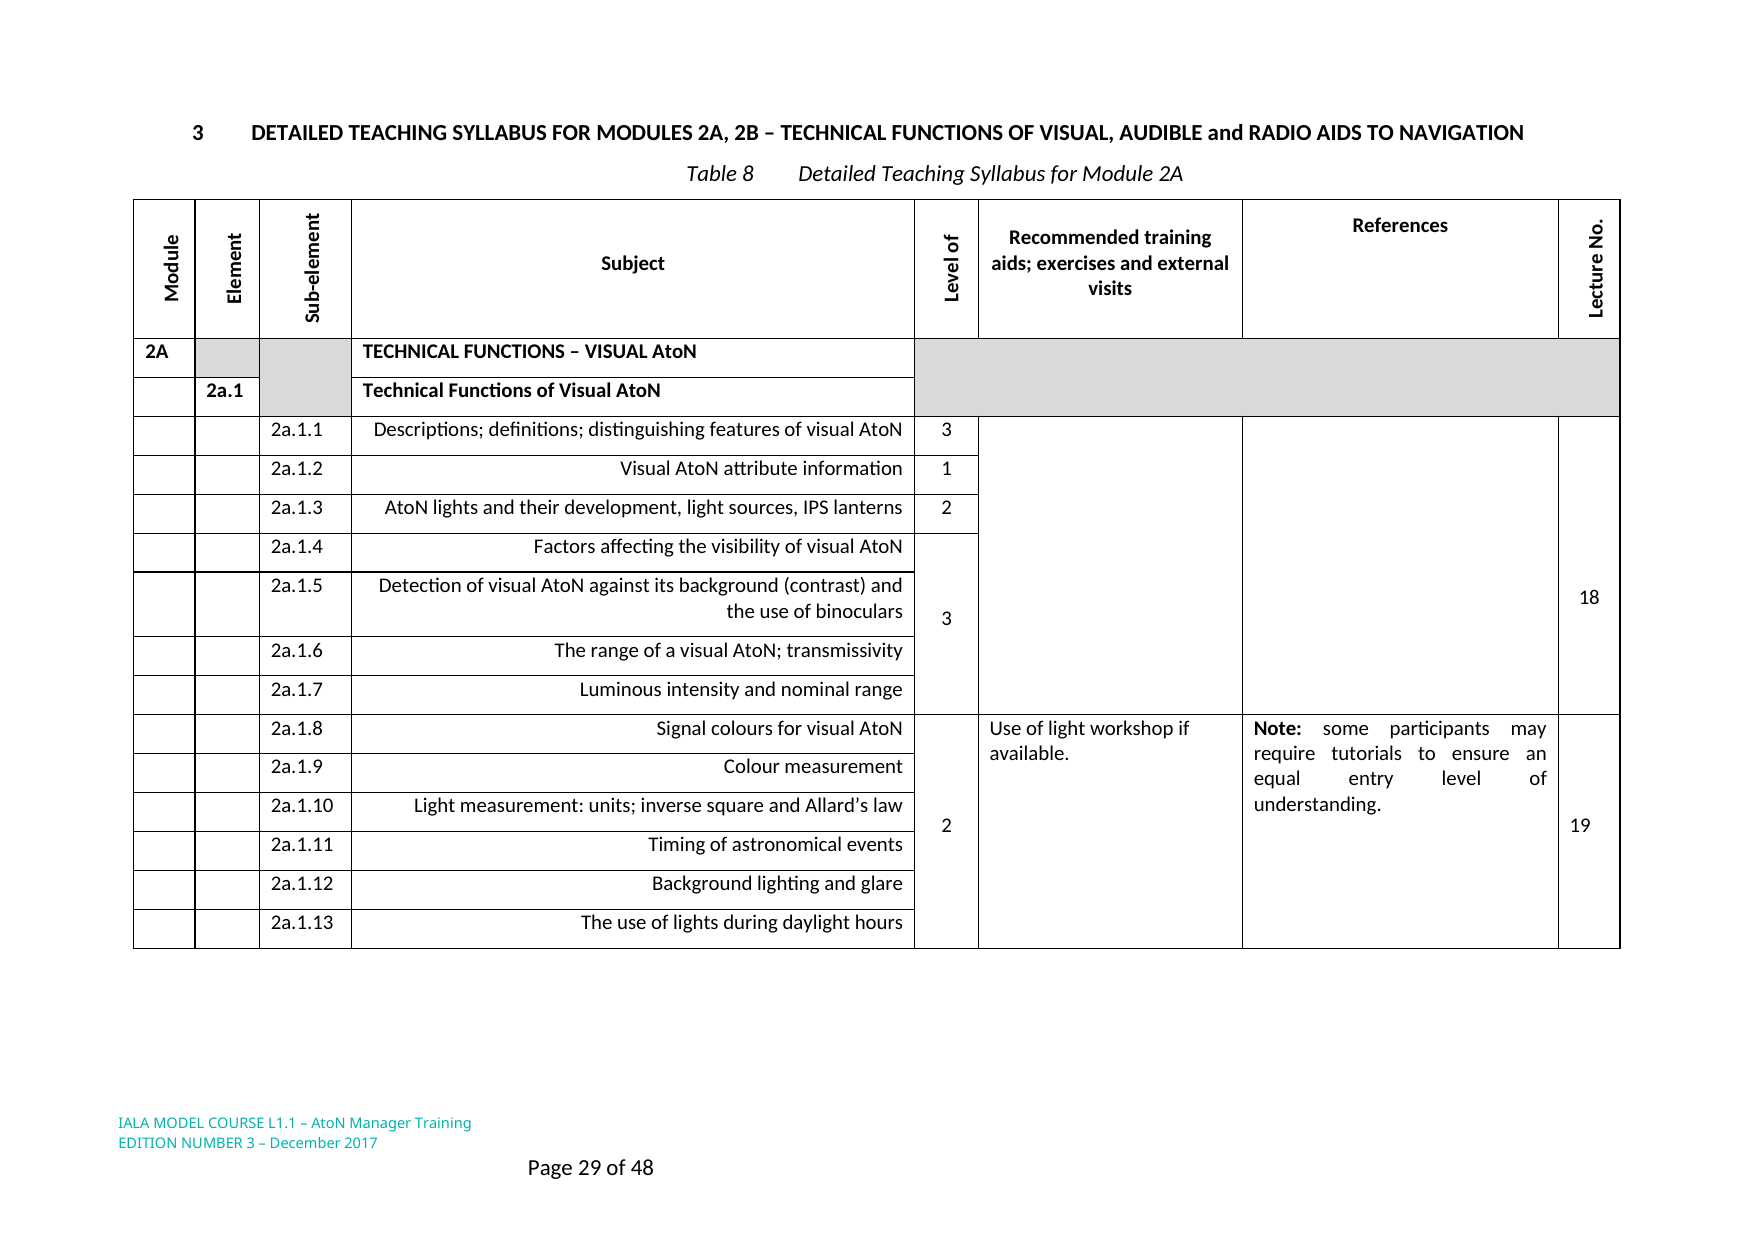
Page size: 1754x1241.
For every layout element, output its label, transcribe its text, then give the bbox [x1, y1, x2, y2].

table_cell [1243, 417, 1558, 714]
table_cell 1 [915, 456, 978, 493]
table_cell Visual AtoN attribute information [352, 456, 914, 493]
table_cell [134, 793, 194, 831]
table_cell Descriptions; definitions; distinguishing features of visual AtoN [352, 417, 914, 454]
table_header Module [134, 200, 194, 338]
table_cell 2a.1.12 [260, 871, 351, 908]
table_cell [196, 910, 259, 947]
table_cell Detection of visual AtoN against its background (contrast) and the use of binoculars [352, 573, 914, 636]
table_cell [196, 754, 259, 792]
table_header References [1243, 200, 1558, 338]
table_cell [196, 417, 259, 454]
table_cell [134, 573, 194, 636]
table_cell 2a.1.11 [260, 832, 351, 869]
table_cell Luminous intensity and nominal range [352, 676, 914, 714]
table_cell The use of lights during daylight hours [352, 910, 914, 947]
table_cell 2a.1 [196, 378, 259, 416]
table_cell Light measurement: units; inverse square and Allard’s law [352, 793, 914, 831]
table_cell [196, 495, 259, 532]
table_cell [134, 871, 194, 908]
table_cell [134, 910, 194, 947]
table_cell [134, 676, 194, 714]
table_header Recommended training aids; exercises and external visits [979, 200, 1242, 338]
table_cell [134, 378, 194, 416]
table_cell [196, 832, 259, 869]
table_cell AtoN lights and their development, light sources, IPS lanterns [352, 495, 914, 532]
table_cell [134, 754, 194, 792]
table_cell Signal colours for visual AtoN [352, 715, 914, 753]
table_cell [196, 676, 259, 714]
table_header Element [196, 200, 259, 338]
table_cell 2a.1.3 [260, 495, 351, 532]
table_cell 2a.1.5 [260, 573, 351, 636]
table_cell 2a.1.9 [260, 754, 351, 792]
table_cell [196, 456, 259, 493]
table_header Sub-element [260, 200, 351, 338]
table_cell 2a.1.1 [260, 417, 351, 454]
table_cell [196, 637, 259, 675]
table_cell [134, 637, 194, 675]
table_header Level of Competence [915, 200, 978, 338]
table_cell [134, 417, 194, 454]
table_cell 2a.1.4 [260, 534, 351, 571]
table_cell 2 [915, 495, 978, 532]
table_cell TECHNICAL FUNCTIONS – VISUAL AtoN [352, 339, 914, 377]
table_cell 2a.1.13 [260, 910, 351, 947]
table_header Subject [352, 200, 914, 338]
subtitle DETAILED TEACHING SYLLABUS FOR MODULES 2A, 2B – TECHNICAL FUNCTIONS OF VISUAL, AUDIBLE and RADIO AIDS TO NAVIGATION [192, 118, 1636, 146]
table_header Lecture No. [1559, 200, 1619, 338]
table_cell 2 [915, 715, 978, 947]
table_cell [134, 495, 194, 532]
table_cell 2a.1.2 [260, 456, 351, 493]
table_cell Timing of astronomical events [352, 832, 914, 869]
table_cell [196, 534, 259, 571]
table_cell 2a.1.8 [260, 715, 351, 753]
table_cell [196, 793, 259, 831]
table_cell [196, 339, 259, 377]
table_cell 2a.1.7 [260, 676, 351, 714]
table_cell Colour measurement [352, 754, 914, 792]
table_cell 2a.1.6 [260, 637, 351, 675]
table_cell Technical Functions of Visual AtoN [352, 378, 914, 416]
table_cell Background lighting and glare [352, 871, 914, 908]
table_cell 3 [915, 417, 978, 454]
table_cell [134, 832, 194, 869]
table_cell [915, 339, 1619, 416]
table_cell [260, 339, 351, 416]
text Detailed Teaching Syllabus for Module 2A [236, 159, 1636, 187]
table_cell Factors affecting the visibility of visual AtoN [352, 534, 914, 571]
table_cell [196, 715, 259, 753]
table_cell 19 [1559, 715, 1619, 947]
table_cell Note: some participants may require tutorials to ensure an equal entry level of understanding. [1243, 715, 1558, 947]
table_cell Use of light workshop if available. [979, 715, 1242, 947]
table_cell [979, 417, 1242, 714]
table_cell 2A [134, 339, 194, 377]
table_cell [196, 871, 259, 908]
table_cell 3 [915, 534, 978, 714]
table_cell [196, 573, 259, 636]
table_cell 2a.1.10 [260, 793, 351, 831]
table_cell [134, 715, 194, 753]
table_cell 18 [1559, 417, 1619, 714]
table_cell [134, 534, 194, 571]
table_cell The range of a visual AtoN; transmissivity [352, 637, 914, 675]
table_cell [134, 456, 194, 493]
